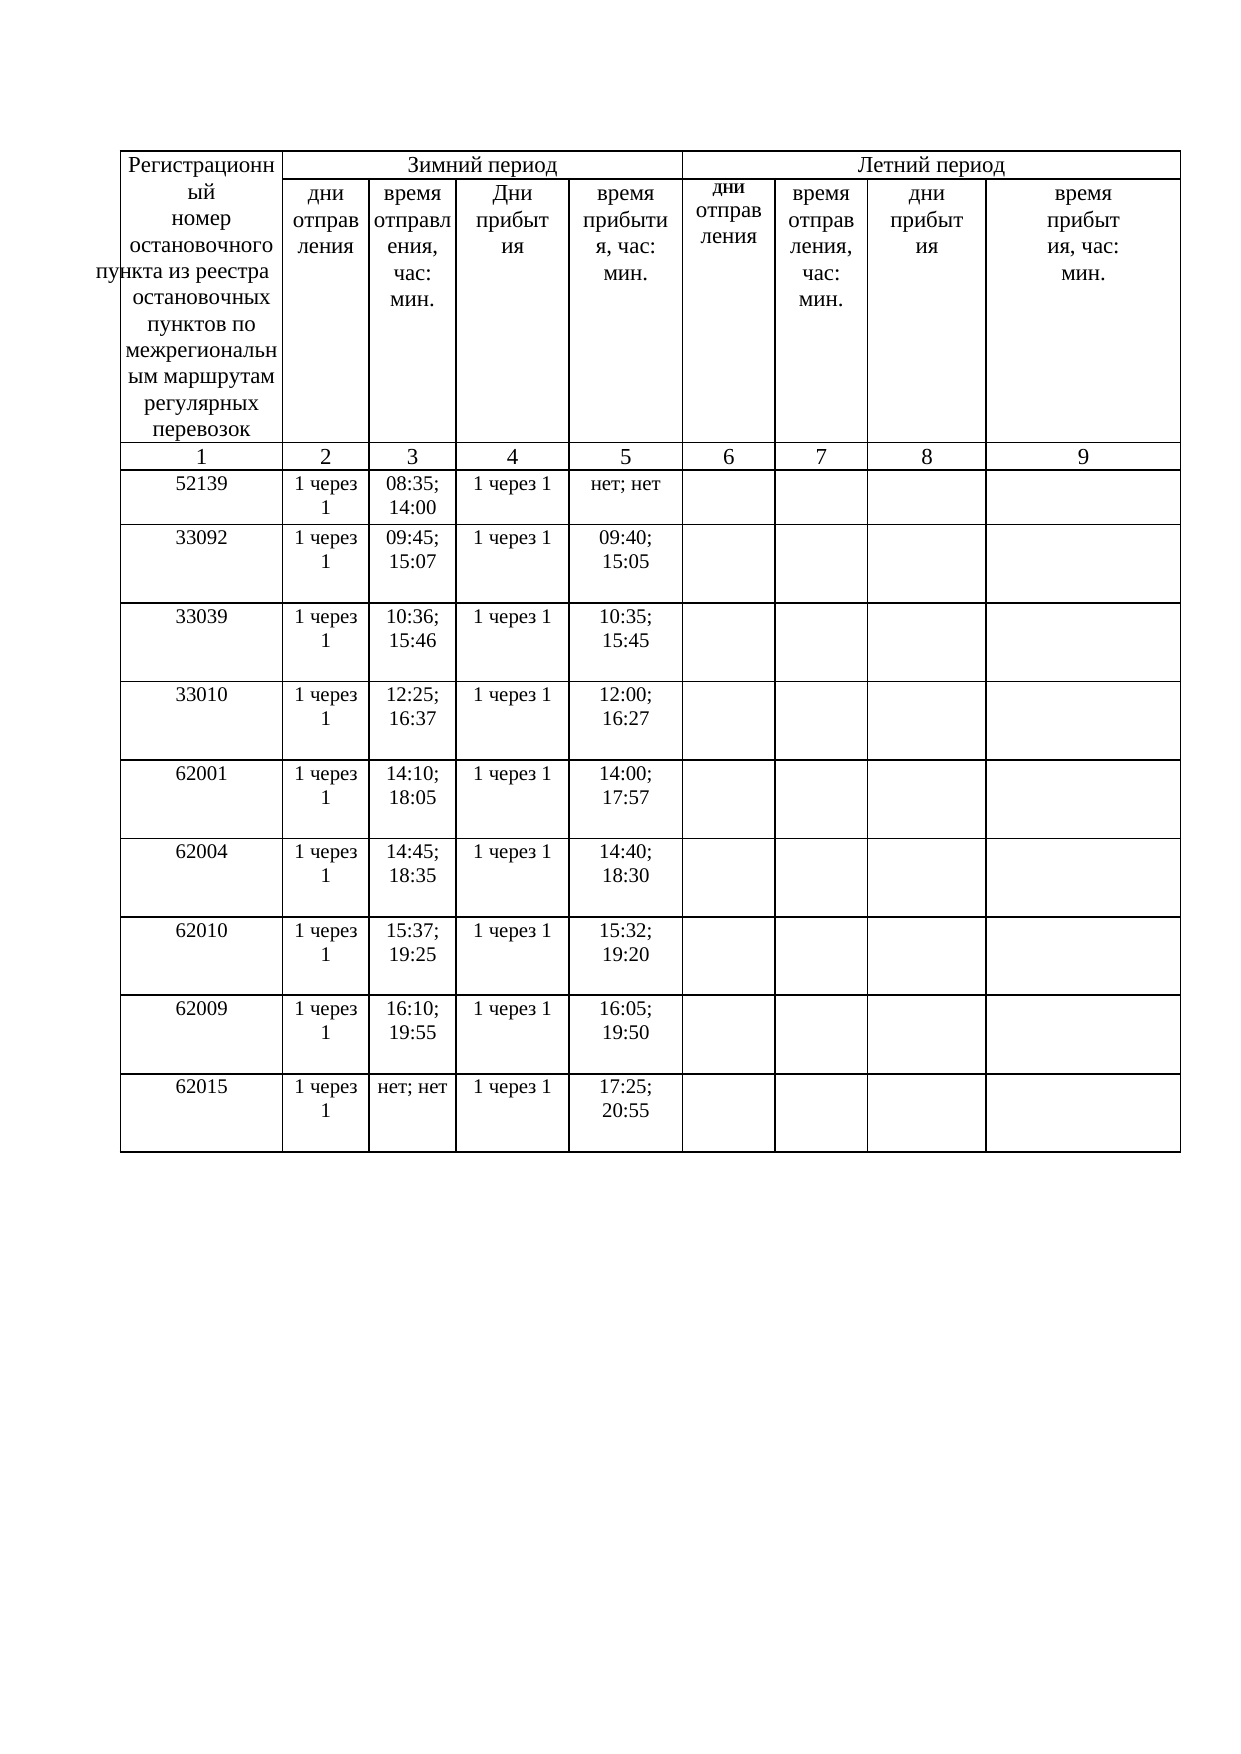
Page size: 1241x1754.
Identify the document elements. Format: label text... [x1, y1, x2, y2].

table_cell 3 [370, 443, 455, 469]
table_cell 1 через 1 [457, 682, 568, 759]
table_cell [987, 918, 1180, 994]
table_cell [776, 525, 867, 602]
table_cell 1 через 1 [283, 604, 368, 681]
table_cell [683, 918, 774, 994]
table_cell [683, 839, 774, 916]
table_cell время прибыти я, час: мин. [570, 180, 682, 441]
table_cell [776, 918, 867, 994]
table_cell [683, 1075, 774, 1151]
table_cell [683, 604, 774, 681]
table_cell 14:10; 18:05 [370, 761, 455, 837]
table_cell [987, 682, 1180, 759]
table_cell [987, 839, 1180, 916]
table_cell [776, 839, 867, 916]
table_cell 14:45; 18:35 [370, 839, 455, 916]
table_cell 9 [987, 443, 1180, 469]
table_cell 1 через 1 [283, 682, 368, 759]
table_cell 16:10; 19:55 [370, 996, 455, 1073]
table_cell 2 [283, 443, 368, 469]
table_cell [683, 471, 774, 524]
table_cell [868, 682, 985, 759]
table_cell [987, 471, 1180, 524]
table_cell 5 [570, 443, 682, 469]
table_cell 1 через 1 [457, 471, 568, 524]
table_cell [868, 918, 985, 994]
table_cell нет; нет [570, 471, 682, 524]
table_cell 62010 [121, 918, 282, 994]
table_cell дни прибыт ия [868, 180, 985, 441]
table_cell 1 через 1 [457, 604, 568, 681]
table_cell 08:35; 14:00 [370, 471, 455, 524]
table_cell 33010 [121, 682, 282, 759]
table_cell 14:00; 17:57 [570, 761, 682, 837]
table_cell Дни прибыт ия [457, 180, 568, 441]
table_cell 10:36; 15:46 [370, 604, 455, 681]
table_cell [776, 604, 867, 681]
table_cell время отправл ения, час: мин. [370, 180, 455, 441]
table_cell 33039 [121, 604, 282, 681]
table_cell 1 через 1 [457, 1075, 568, 1151]
table_cell 09:40; 15:05 [570, 525, 682, 602]
table_cell [987, 525, 1180, 602]
table_cell [776, 761, 867, 837]
table_cell нет; нет [370, 1075, 455, 1151]
table_cell 62009 [121, 996, 282, 1073]
table_cell 52139 [121, 471, 282, 524]
table_cell 1 через 1 [457, 839, 568, 916]
table_cell [683, 761, 774, 837]
table_cell [987, 604, 1180, 681]
table_cell 1 через 1 [457, 761, 568, 837]
table_header Регистрационный номер остановочного пункта из реестра остановочных пунктов по межрегиональным маршрутам регулярных перевозок [121, 152, 282, 441]
table_cell 1 через 1 [283, 525, 368, 602]
table_header Зимний период [283, 152, 682, 178]
table_cell 1 через 1 [283, 839, 368, 916]
table_cell [868, 839, 985, 916]
table_cell 16:05; 19:50 [570, 996, 682, 1073]
table_cell [683, 996, 774, 1073]
table_cell 1 через 1 [457, 996, 568, 1073]
table_cell [987, 996, 1180, 1073]
table_cell [868, 471, 985, 524]
table_cell [987, 761, 1180, 837]
table_cell [868, 996, 985, 1073]
table_cell [776, 682, 867, 759]
table_cell 1 [121, 443, 282, 469]
table_cell [776, 1075, 867, 1151]
table_cell 09:45; 15:07 [370, 525, 455, 602]
table_header Летний период [683, 152, 1180, 178]
table_cell 6 [683, 443, 774, 469]
table_cell 12:25; 16:37 [370, 682, 455, 759]
table_cell 12:00; 16:27 [570, 682, 682, 759]
table_cell [683, 682, 774, 759]
table_cell [683, 525, 774, 602]
table_cell дни отправ ления [283, 180, 368, 441]
table_cell 15:32; 19:20 [570, 918, 682, 994]
table_cell 1 через 1 [457, 525, 568, 602]
table_cell [868, 525, 985, 602]
table_cell 15:37; 19:25 [370, 918, 455, 994]
table_cell 17:25; 20:55 [570, 1075, 682, 1151]
table_cell 8 [868, 443, 985, 469]
table_cell [868, 604, 985, 681]
table_cell 1 через 1 [283, 918, 368, 994]
table_cell [868, 1075, 985, 1151]
table_cell 1 через 1 [283, 996, 368, 1073]
table_cell время отправ ления, час: мин. [776, 180, 867, 441]
table_cell 62015 [121, 1075, 282, 1151]
table_cell 62001 [121, 761, 282, 837]
table_cell 4 [457, 443, 568, 469]
table_cell 1 через 1 [457, 918, 568, 994]
table_cell 1 через 1 [283, 761, 368, 837]
table_cell ДНИ отправ ления [683, 180, 774, 441]
table_cell 62004 [121, 839, 282, 916]
table_cell время прибыт ия, час: мин. [987, 180, 1180, 441]
table_cell 14:40; 18:30 [570, 839, 682, 916]
table_cell [868, 761, 985, 837]
table_cell 10:35; 15:45 [570, 604, 682, 681]
table_cell 33092 [121, 525, 282, 602]
table_cell [776, 471, 867, 524]
table_cell 7 [776, 443, 867, 469]
table_cell [776, 996, 867, 1073]
table_cell 1 через 1 [283, 1075, 368, 1151]
table_cell 1 через 1 [283, 471, 368, 524]
table_cell [987, 1075, 1180, 1151]
